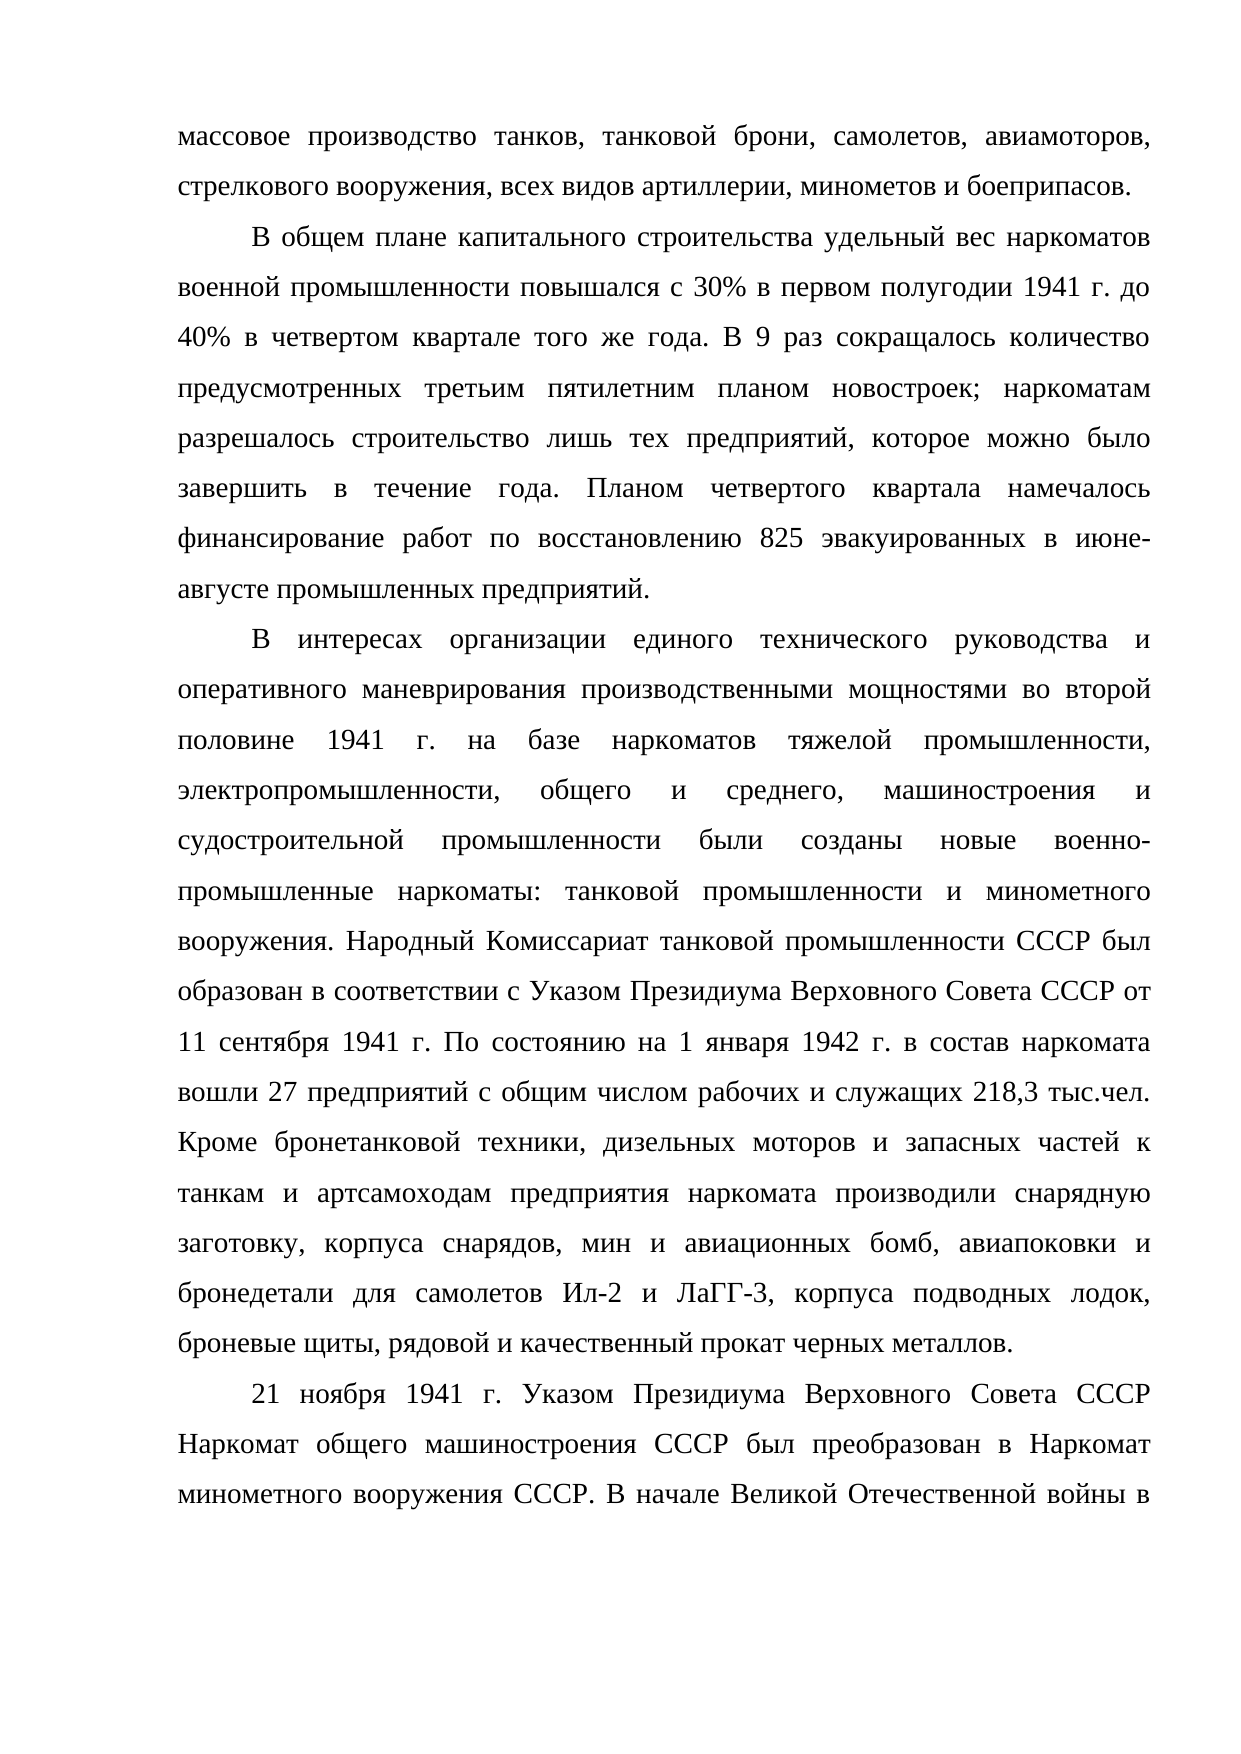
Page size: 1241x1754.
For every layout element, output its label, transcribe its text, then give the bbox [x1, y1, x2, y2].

text В интересах организации единого технического руководства и оперативного маневрирования производственными мощностями во второй половине 1941 г. на базе наркоматов тяжелой промышленности, электропромышленности, общего и среднего, машиностроения и судостроительной промышленности были созданы новые военно-промышленные наркоматы: танковой промышленности и минометного вооружения. Народный Комиссариат танковой промышленности СССР был образован в соответствии с Указом Президиума Верховного Совета СССР от 11 сентября 1941 г. По состоянию на 1 января 1942 г. в состав наркомата вошли 27 предприятий с общим числом рабочих и служащих 218,3 тыс.чел. Кроме бронетанковой техники, дизельных моторов и запасных частей к танкам и артсамоходам предприятия наркомата производили снарядную заготовку, корпуса снарядов, мин и авиационных бомб, авиапоковки и бронедетали для самолетов Ил-2 и ЛаГГ-3, корпуса подводных лодок, броневые щиты, рядовой и качественный прокат черных металлов. [177, 621, 1152, 1359]
text В общем плане капитального строительства удельный вес наркоматов военной промышленности повышался с 30% в первом полугодии 1941 г. до 40% в четвертом квартале того же года. В 9 раз сокращалось количество предусмотренных третьим пятилетним планом новостроек; наркоматам разрешалось строительство лишь тех предприятий, которое можно было завершить в течение года. Планом четвертого квартала намечалось финансирование работ по восстановлению 825 эвакуированных в июне-августе промышленных предприятий. [177, 219, 1152, 604]
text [177, 118, 1152, 202]
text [177, 1376, 1152, 1510]
